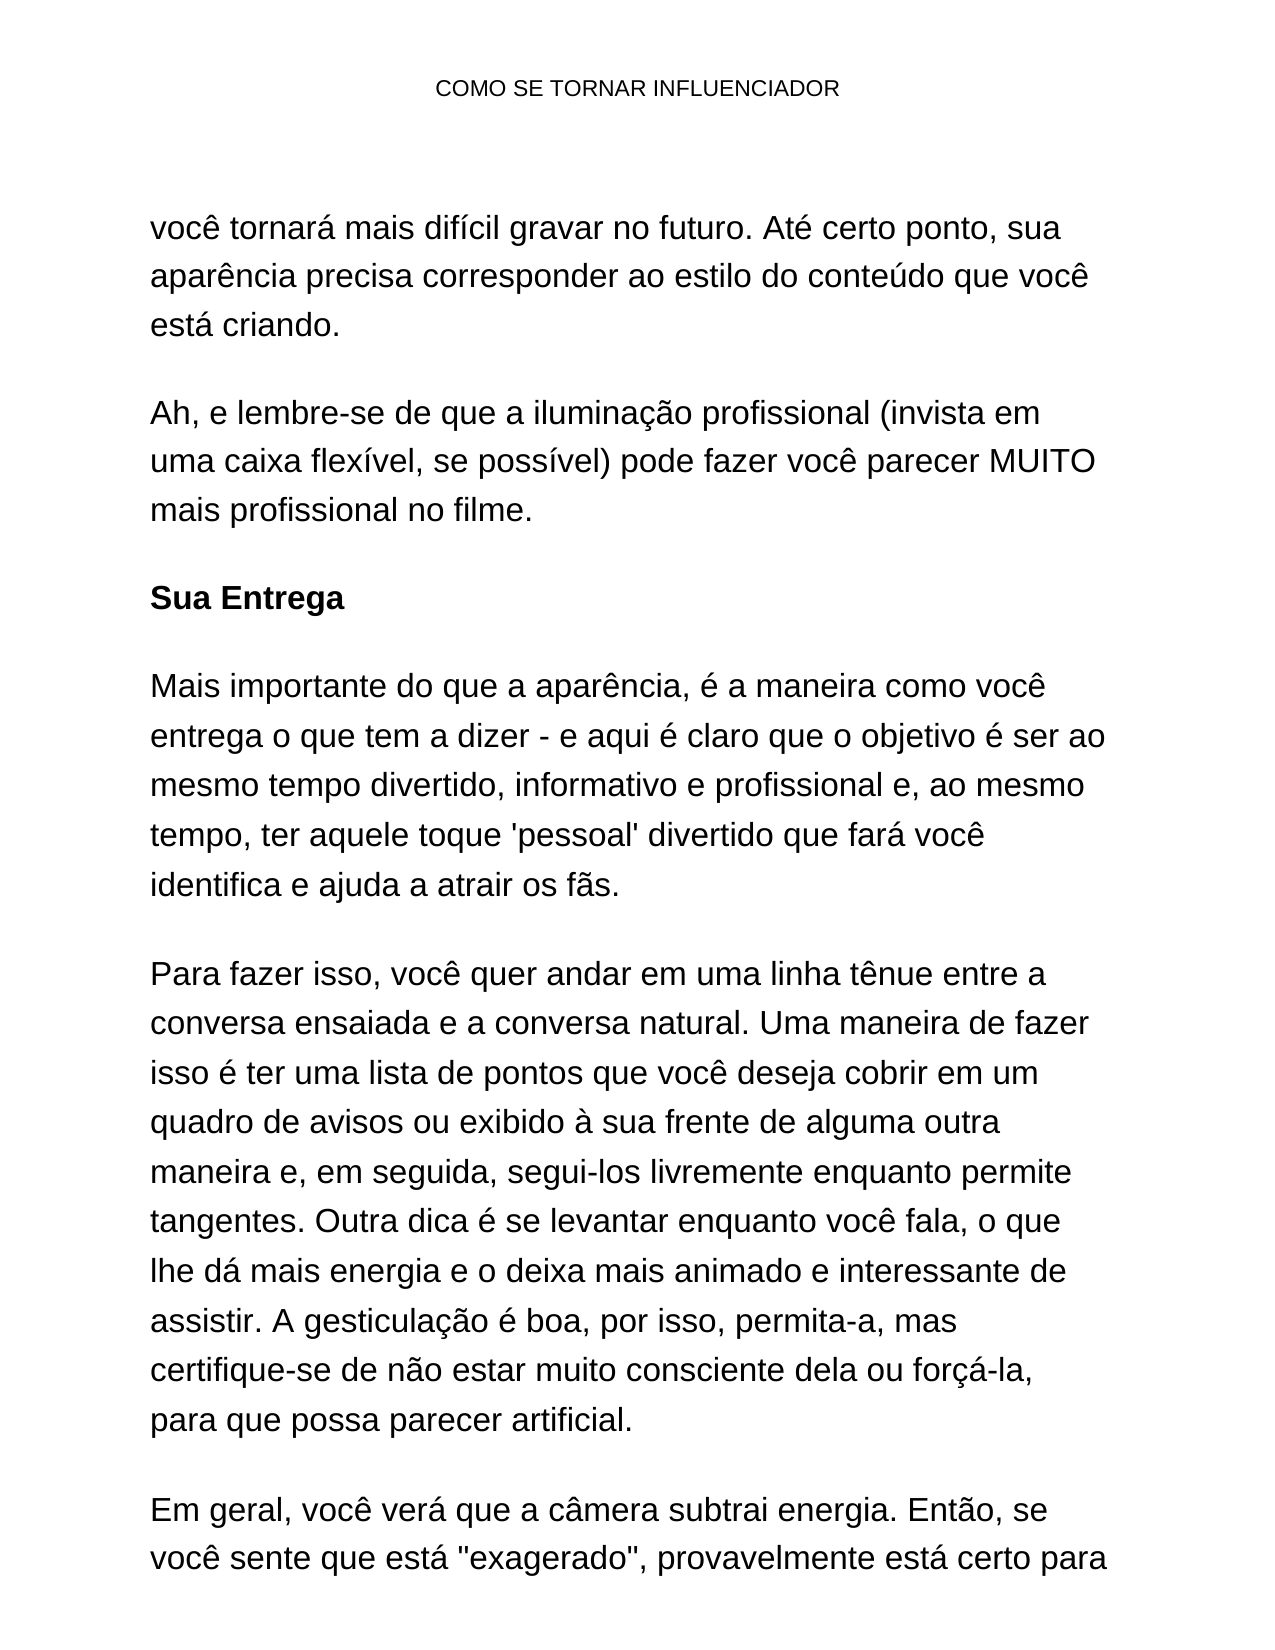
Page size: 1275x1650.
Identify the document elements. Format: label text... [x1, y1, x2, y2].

text Mais importante do que a aparência, é a maneira como você entrega o que tem a dizer - e aqui é claro que o objetivo é ser ao mesmo tempo divertido, informativo e profissional e, ao mesmo tempo, ter aquele toque 'pessoal' divertido que fará você identifica e ajuda a atrair os fãs. [150, 666, 1114, 903]
text Ah, e lembre-se de que a iluminação profissional (invista em uma caixa flexível, se possível) pode fazer você parecer MUITO mais profissional no filme. [150, 393, 1110, 529]
text Para fazer isso, você quer andar em uma linha tênue entre a conversa ensaiada e a conversa natural. Uma maneira de fazer isso é ter uma lista de pontos que você deseja cobrir em um quadro de avisos ou exibido à sua frente de alguma outra maneira e, em seguida, segui-los livremente enquanto permite tangentes. Outra dica é se levantar enquanto você fala, o que lhe dá mais energia e o deixa mais animado e interessante de assistir. A gesticulação é boa, por isso, permita-a, mas certifique-se de não estar muito consciente dela ou forçá-la, para que possa parecer artificial. [150, 954, 1108, 1438]
text você tornará mais difícil gravar no futuro. Até certo ponto, sua aparência precisa corresponder ao estilo do conteúdo que você está criando. [150, 208, 1098, 343]
text COMO SE TORNAR INFLUENCIADOR [150, 75, 1125, 102]
text Sua Entrega [150, 578, 1125, 616]
text Em geral, você verá que a câmera subtrai energia. Então, se você sente que está "exagerado", provavelmente está certo para [150, 1490, 1110, 1576]
